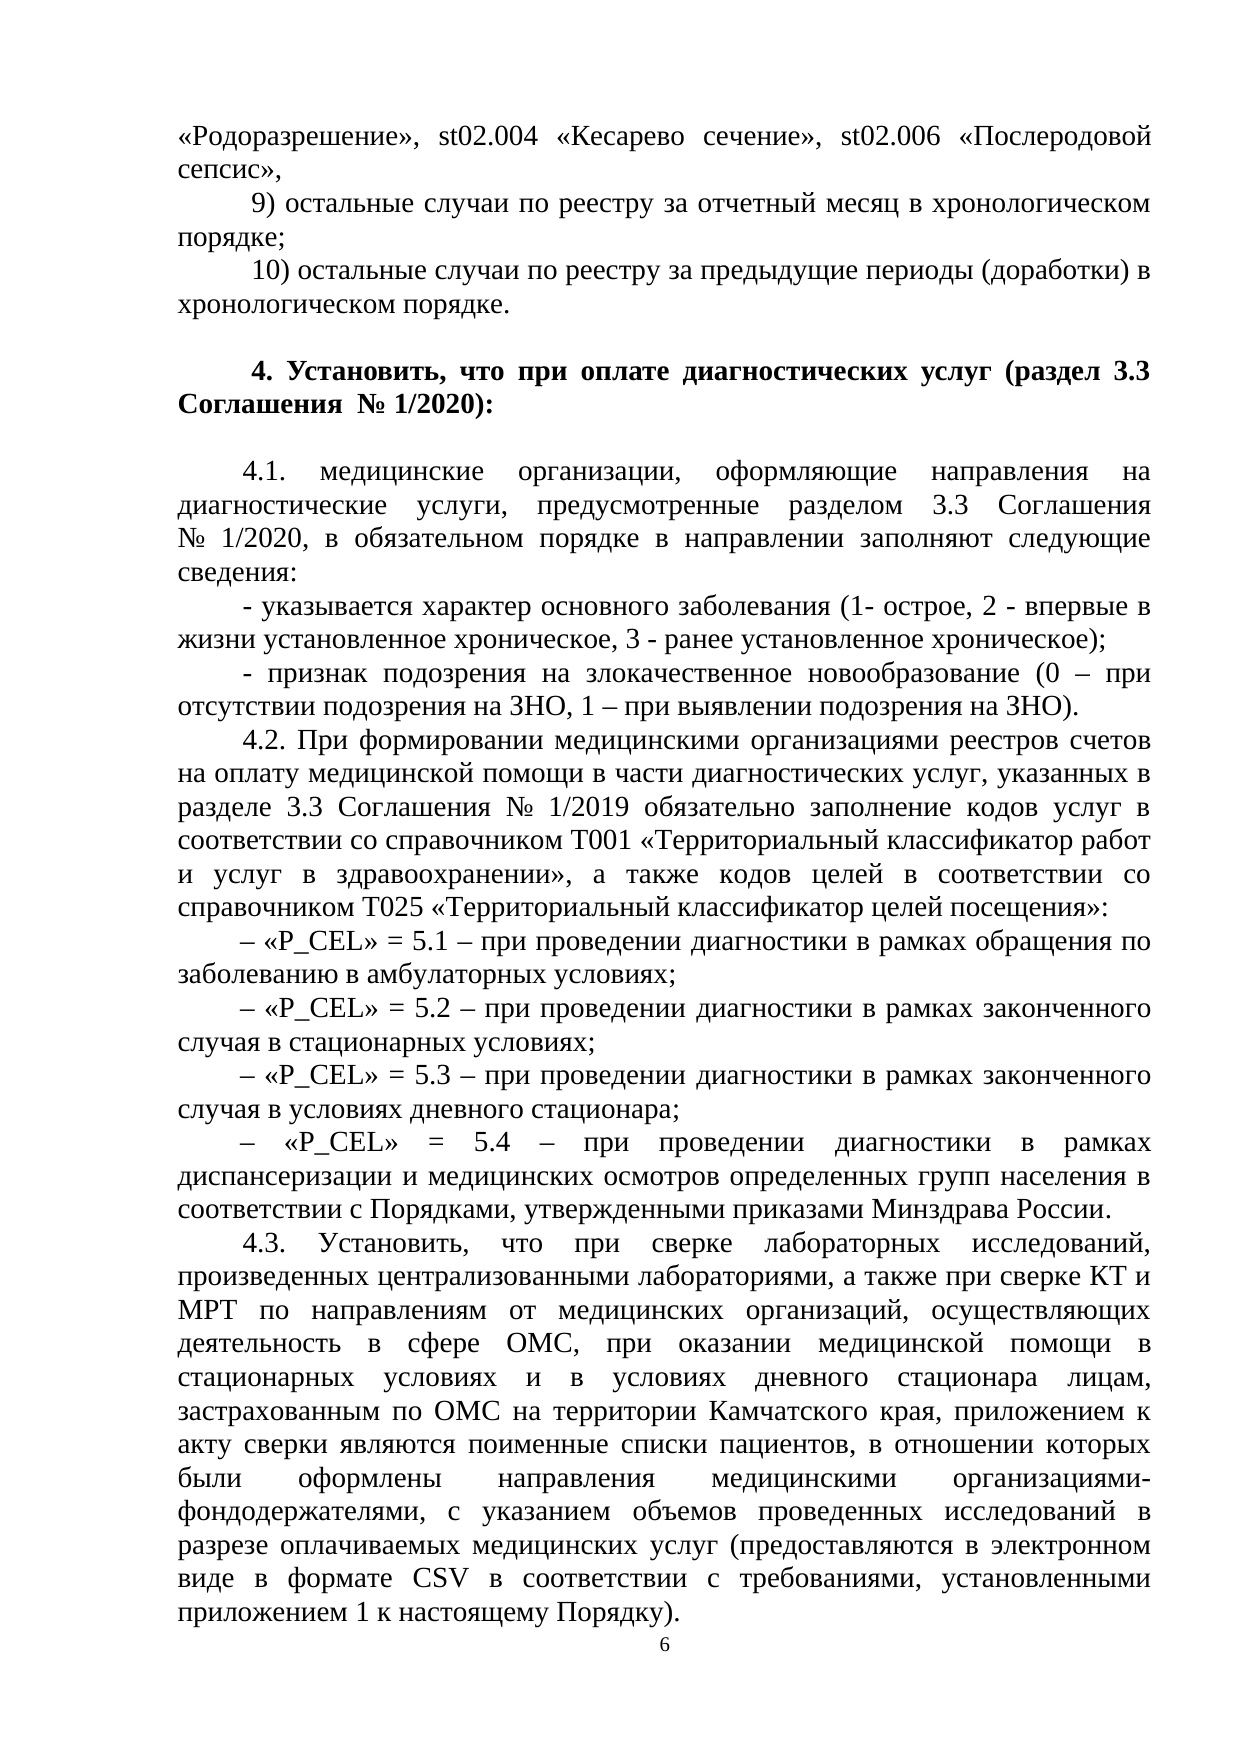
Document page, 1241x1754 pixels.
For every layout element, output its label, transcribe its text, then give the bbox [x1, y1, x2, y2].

text - указывается характер основного заболевания (1- острое, 2 - впервые в жизни установленное хроническое, 3 - ранее установленное хроническое); [177, 588, 1152, 655]
text – «P_CEL» = 5.1 – при проведении диагностики в рамках обращения по заболеванию в амбулаторных условиях; [177, 923, 1152, 990]
text 4.1. медицинские организации, оформляющие направления на диагностические услуги, предусмотренные разделом 3.3 Соглашения № 1/2020, в обязательном порядке в направлении заполняют следующие сведения: [177, 453, 1152, 588]
text 4.3. Установить, что при сверке лабораторных исследований, произведенных централизованными лабораториями, а также при сверке КТ и МРТ по направлениям от медицинских организаций, осуществляющих деятельность в сфере ОМС, при оказании медицинской помощи в стационарных условиях и в условиях дневного стационара лицам, застрахованным по ОМС на территории Камчатского края, приложением к акту сверки являются поименные списки пациентов, в отношении которых были оформлены направления медицинскими организациями-фондодержателями, с указанием объемов проведенных исследований в разрезе оплачиваемых медицинских услуг (предоставляются в электронном виде в формате CSV в соответствии с требованиями, установленными приложением 1 к настоящему Порядку). [177, 1225, 1152, 1627]
text 9) остальные случаи по реестру за отчетный месяц в хронологическом порядке; [177, 185, 1152, 252]
text – «P_CEL» = 5.4 – при проведении диагностики в рамках диспансеризации и медицинских осмотров определенных групп населения в соответствии с Порядками, утвержденными приказами Минздрава России. [177, 1124, 1152, 1225]
text – «P_CEL» = 5.2 – при проведении диагностики в рамках законченного случая в стационарных условиях; [177, 990, 1152, 1057]
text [177, 118, 1152, 185]
text - признак подозрения на злокачественное новообразование (0 – при отсутствии подозрения на ЗНО, 1 – при выявлении подозрения на ЗНО). [177, 655, 1152, 722]
text 4. Установить, что при оплате диагностических услуг (раздел 3.3 Соглашения № 1/2020): [177, 353, 1152, 420]
text – «P_CEL» = 5.3 – при проведении диагностики в рамках законченного случая в условиях дневного стационара; [177, 1057, 1152, 1124]
text 4.2. При формировании медицинскими организациями реестров счетов на оплату медицинской помощи в части диагностических услуг, указанных в разделе 3.3 Соглашения № 1/2019 обязательно заполнение кодов услуг в соответствии со справочником Т001 «Территориальный классификатор работ и услуг в здравоохранении», а также кодов целей в соответствии со справочником Т025 «Территориальный классификатор целей посещения»: [177, 722, 1152, 923]
text 10) остальные случаи по реестру за предыдущие периоды (доработки) в хронологическом порядке. [177, 252, 1152, 319]
